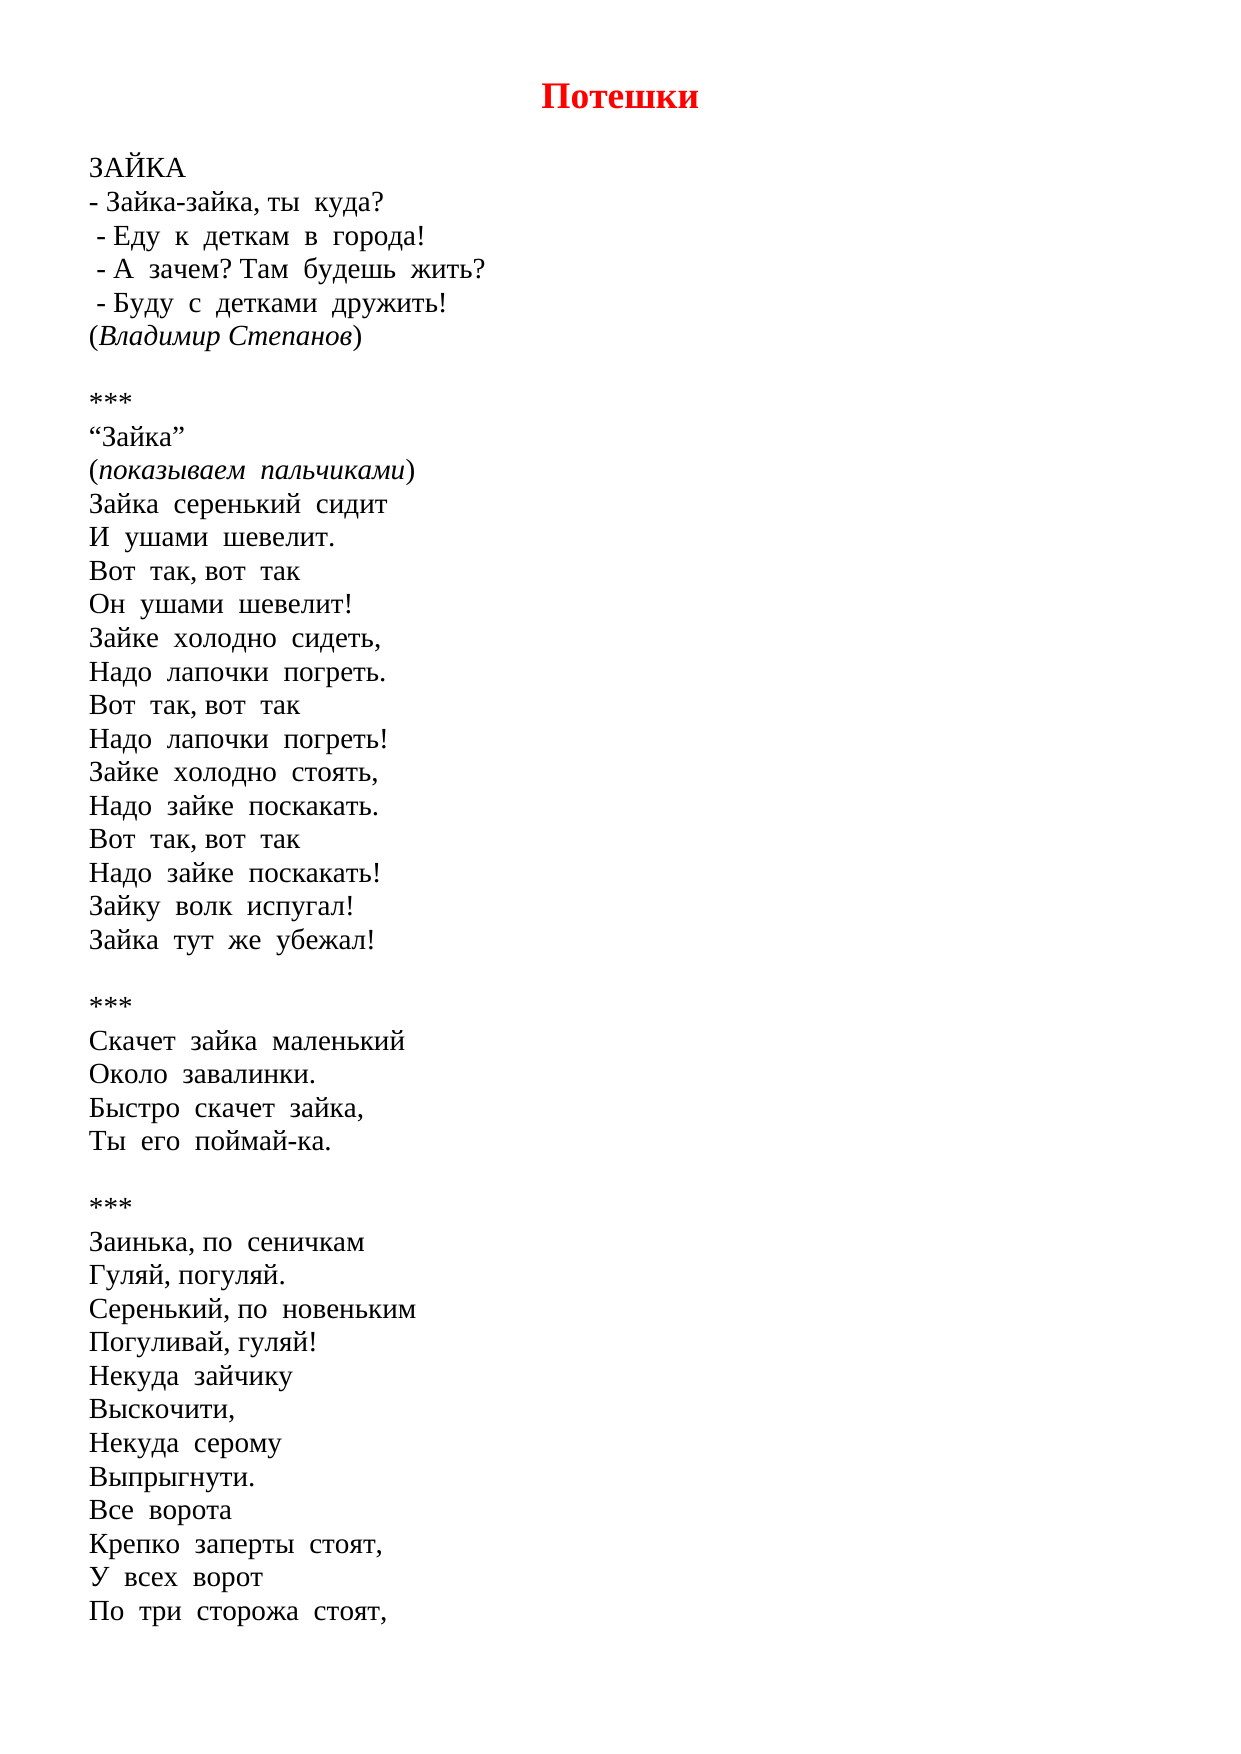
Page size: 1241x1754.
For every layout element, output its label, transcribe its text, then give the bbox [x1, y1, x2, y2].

text (показываем пальчиками) [89, 452, 1152, 486]
text Крепко заперты стоят, [89, 1526, 1152, 1559]
text *** [89, 989, 1152, 1023]
text Вот так, вот так [89, 553, 1152, 587]
text Зайке холодно стоять, [89, 754, 1152, 788]
text - Буду с детками дружить! [89, 285, 1152, 318]
text Погуливай, гуляй! [89, 1324, 1152, 1358]
text Ты его поймай-ка. [89, 1123, 1152, 1157]
text Надо лапочки погреть! [89, 721, 1152, 754]
text Некуда зайчику [89, 1358, 1152, 1392]
text Быстро скачет зайка, [89, 1090, 1152, 1123]
text ЗАЙКА [89, 151, 1152, 184]
text Выскочити, [89, 1392, 1152, 1425]
text Зайке холодно сидеть, [89, 620, 1152, 654]
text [89, 1593, 1152, 1626]
text Заинька, по сеничкам [89, 1224, 1152, 1257]
text *** [89, 385, 1152, 419]
text Все ворота [89, 1492, 1152, 1526]
text Скачет зайка маленький [89, 1023, 1152, 1056]
text Некуда серому [89, 1425, 1152, 1459]
text - Зайка-зайка, ты куда? [89, 184, 1152, 218]
text Около завалинки. [89, 1056, 1152, 1090]
text - А зачем? Там будешь жить? [89, 251, 1152, 285]
text И ушами шевелит. [89, 519, 1152, 553]
text Серенький, по новеньким [89, 1291, 1152, 1324]
text *** [89, 1190, 1152, 1224]
text Потешки [89, 74, 1152, 117]
text Выпрыгнути. [89, 1459, 1152, 1492]
text Надо зайке поскакать! [89, 855, 1152, 888]
text (Владимир Степанов) [89, 318, 1152, 352]
text Зайка тут же убежал! [89, 922, 1152, 956]
text Зайку волк испугал! [89, 888, 1152, 922]
text У всех ворот [89, 1559, 1152, 1593]
text Надо зайке поскакать. [89, 788, 1152, 821]
text - Еду к деткам в города! [89, 218, 1152, 251]
text “Зайка” [89, 419, 1152, 452]
text Зайка серенький сидит [89, 486, 1152, 519]
text Надо лапочки погреть. [89, 654, 1152, 687]
text Гуляй, погуляй. [89, 1257, 1152, 1291]
text Он ушами шевелит! [89, 587, 1152, 620]
text Вот так, вот так [89, 821, 1152, 855]
text Вот так, вот так [89, 687, 1152, 721]
